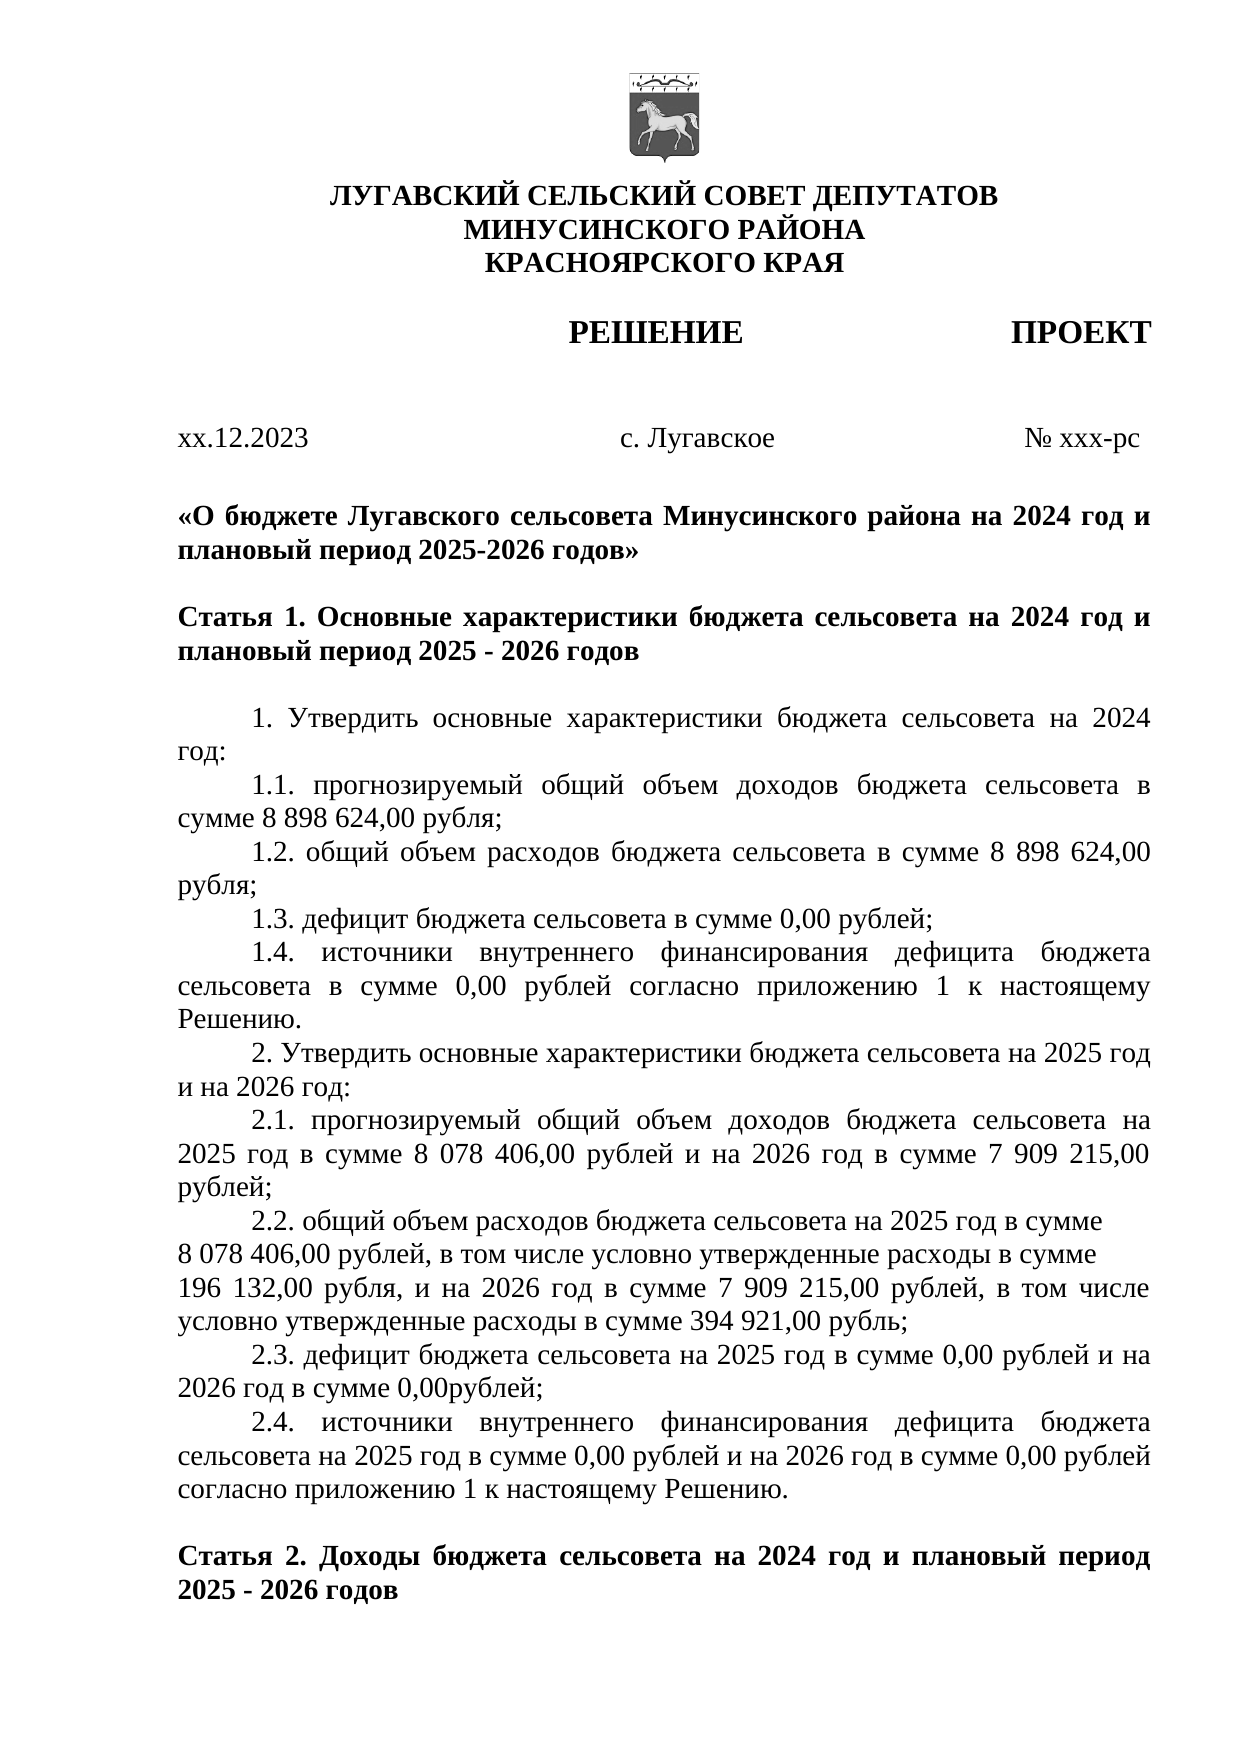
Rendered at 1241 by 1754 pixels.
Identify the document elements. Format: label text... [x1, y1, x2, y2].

text 1.1. прогнозируемый общий объем доходов бюджета сельсовета в сумме 8 898 624,00 рубля; [177, 767, 1152, 834]
text хх.12.2023 с. Лугавское № ххх-рс [177, 421, 1152, 454]
text Статья 1. Основные характеристики бюджета сельсовета на 2024 год и плановый период 2025 - 2026 годов [177, 599, 1152, 666]
text МИНУСИНСКОГО РАЙОНА [177, 212, 1152, 246]
text 1.3. дефицит бюджета сельсовета в сумме 0,00 рублей; [177, 901, 1152, 934]
text 1.2. общий объем расходов бюджета сельсовета в сумме 8 898 624,00 рубля; [177, 834, 1152, 901]
text 2. Утвердить основные характеристики бюджета сельсовета на 2025 год и на 2026 год: [177, 1035, 1152, 1102]
text РЕШЕНИЕ ПРОЕКТ [177, 313, 1152, 351]
text 2.2. общий объем расходов бюджета сельсовета на 2025 год в сумме [177, 1203, 1152, 1236]
text 1. Утвердить основные характеристики бюджета сельсовета на 2024 год: [177, 700, 1152, 767]
text ЛУГАВСКИЙ СЕЛЬСКИЙ СОВЕТ ДЕПУТАТОВ [177, 178, 1152, 212]
text 2.3. дефицит бюджета сельсовета на 2025 год в сумме 0,00 рублей и на 2026 год в сумме 0,00рублей; [177, 1337, 1152, 1404]
text 196 132,00 рубля, и на 2026 год в сумме 7 909 215,00 рублей, в том числе условно утвержденные расходы в сумме 394 921,00 рубль; [177, 1270, 1152, 1337]
text 2.4. источники внутреннего финансирования дефицита бюджета сельсовета на 2025 год в сумме 0,00 рублей и на 2026 год в сумме 0,00 рублей согласно приложению 1 к настоящему Решению. [177, 1404, 1152, 1505]
text 8 078 406,00 рублей, в том числе условно утвержденные расходы в сумме [177, 1236, 1152, 1270]
text «О бюджете Лугавского сельсовета Минусинского района на 2024 год и плановый период 2025-2026 годов» [177, 498, 1152, 566]
text 2.1. прогнозируемый общий объем доходов бюджета сельсовета на 2025 год в сумме 8 078 406,00 рублей и на 2026 год в сумме 7 909 215,00 рублей; [177, 1102, 1152, 1203]
text Статья 2. Доходы бюджета сельсовета на 2024 год и плановый период 2025 - 2026 годов [177, 1538, 1152, 1605]
text КРАСНОЯРСКОГО КРАЯ [177, 246, 1152, 279]
text 1.4. источники внутреннего финансирования дефицита бюджета сельсовета в сумме 0,00 рублей согласно приложению 1 к настоящему Решению. [177, 934, 1152, 1035]
